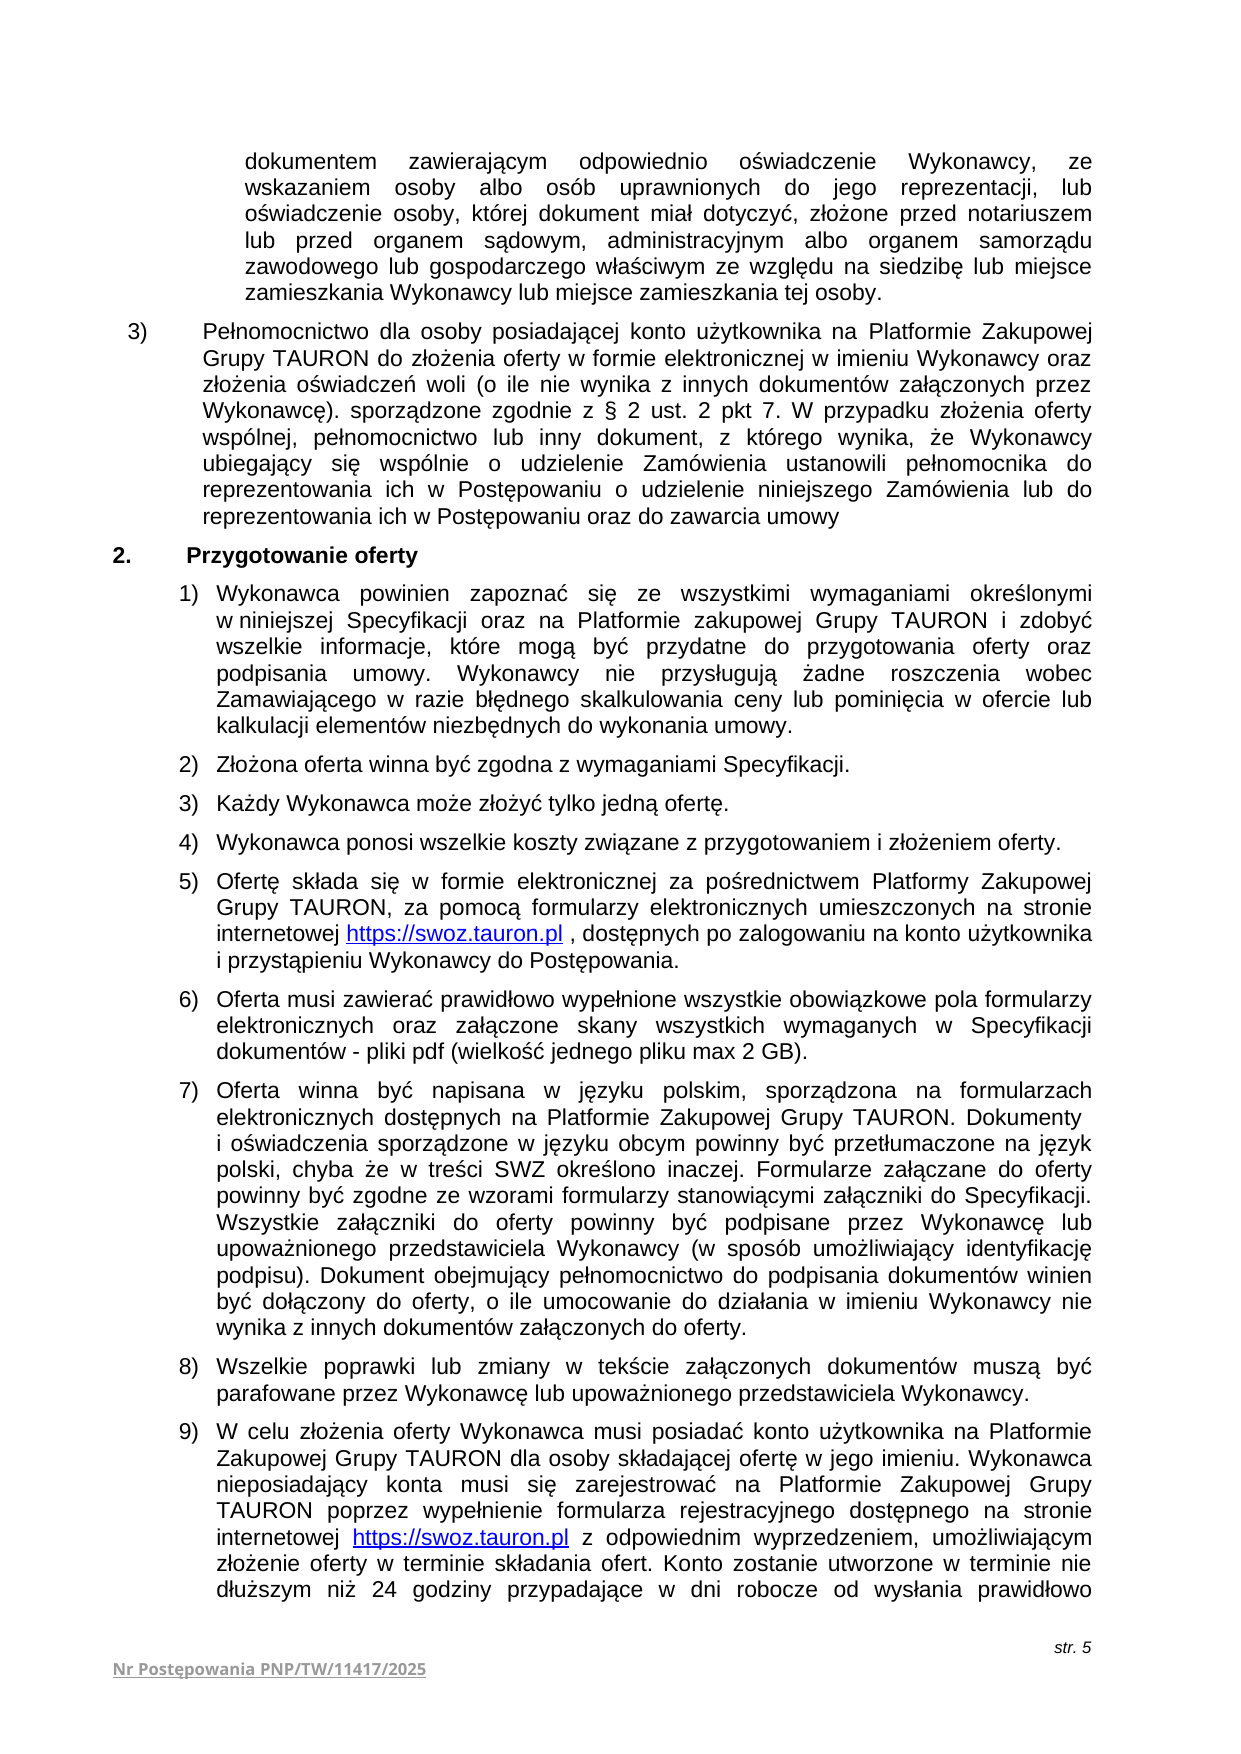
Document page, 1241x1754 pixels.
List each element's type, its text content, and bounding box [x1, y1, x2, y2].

list Pełnomocnictwo dla osoby posiadającej konto użytkownika na Platformie Zakupowej Grupy TAURON do złożenia oferty w formie elektronicznej w imieniu Wykonawcy oraz złożenia oświadczeń woli (o ile nie wynika z innych dokumentów załączonych przez Wykonawcę). sporządzone zgodnie z § 2 ust. 2 pkt 7. W przypadku złożenia oferty wspólnej, pełnomocnictwo lub inny dokument, z którego wynika, że Wykonawcy ubiegający się wspólnie o udzielenie Zamówienia ustanowili pełnomocnika do reprezentowania ich w Postępowaniu o udzielenie niniejszego Zamówienia lub do reprezentowania ich w Postępowaniu oraz do zawarcia umowy [127, 318, 1093, 529]
list Oferta musi zawierać prawidłowo wypełnione wszystkie obowiązkowe pola formularzy elektronicznych oraz załączone skany wszystkich wymaganych w Specyfikacji dokumentów - pliki pdf (wielkość jednego pliku max 2 GB). [178, 986, 1093, 1064]
text 2. Przygotowanie oferty [112, 542, 1093, 568]
list Każdy Wykonawca może złożyć tylko jedną ofertę. [178, 790, 1093, 816]
list Wszelkie poprawki lub zmiany w tekście załączonych dokumentów muszą być parafowane przez Wykonawcę lub upoważnionego przedstawiciela Wykonawcy. [178, 1353, 1093, 1406]
list Ofertę składa się w formie elektronicznej za pośrednictwem Platformy Zakupowej Grupy TAURON, za pomocą formularzy elektronicznych umieszczonych na stronie internetowej https://swoz.tauron.pl , dostępnych po zalogowaniu na konto użytkownika i przystąpieniu Wykonawcy do Postępowania. [178, 868, 1093, 973]
list Wykonawca powinien zapoznać się ze wszystkimi wymaganiami określonymi w niniejszej Specyfikacji oraz na Platformie zakupowej Grupy TAURON i zdobyć wszelkie informacje, które mogą być przydatne do przygotowania oferty oraz podpisania umowy. Wykonawcy nie przysługują żadne roszczenia wobec Zamawiającego w razie błędnego skalkulowania ceny lub pominięcia w ofercie lub kalkulacji elementów niezbędnych do wykonania umowy. [178, 580, 1093, 738]
list Wykonawca ponosi wszelkie koszty związane z przygotowaniem i złożeniem oferty. [178, 829, 1093, 855]
list Oferta winna być napisana w języku polskim, sporządzona na formularzach elektronicznych dostępnych na Platformie Zakupowej Grupy TAURON. Dokumenty i oświadczenia sporządzone w języku obcym powinny być przetłumaczone na język polski, chyba że w treści SWZ określono inaczej. Formularze załączane do oferty powinny być zgodne ze wzorami formularzy stanowiącymi załączniki do Specyfikacji. Wszystkie załączniki do oferty powinny być podpisane przez Wykonawcę lub upoważnionego przedstawiciela Wykonawcy (w sposób umożliwiający identyfikację podpisu). Dokument obejmujący pełnomocnictwo do podpisania dokumentów winien być dołączony do oferty, o ile umocowanie do działania w imieniu Wykonawcy nie wynika z innych dokumentów załączonych do oferty. [178, 1077, 1093, 1341]
list Złożona oferta winna być zgodna z wymaganiami Specyfikacji. [178, 751, 1093, 777]
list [178, 1418, 1093, 1603]
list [207, 148, 1093, 306]
